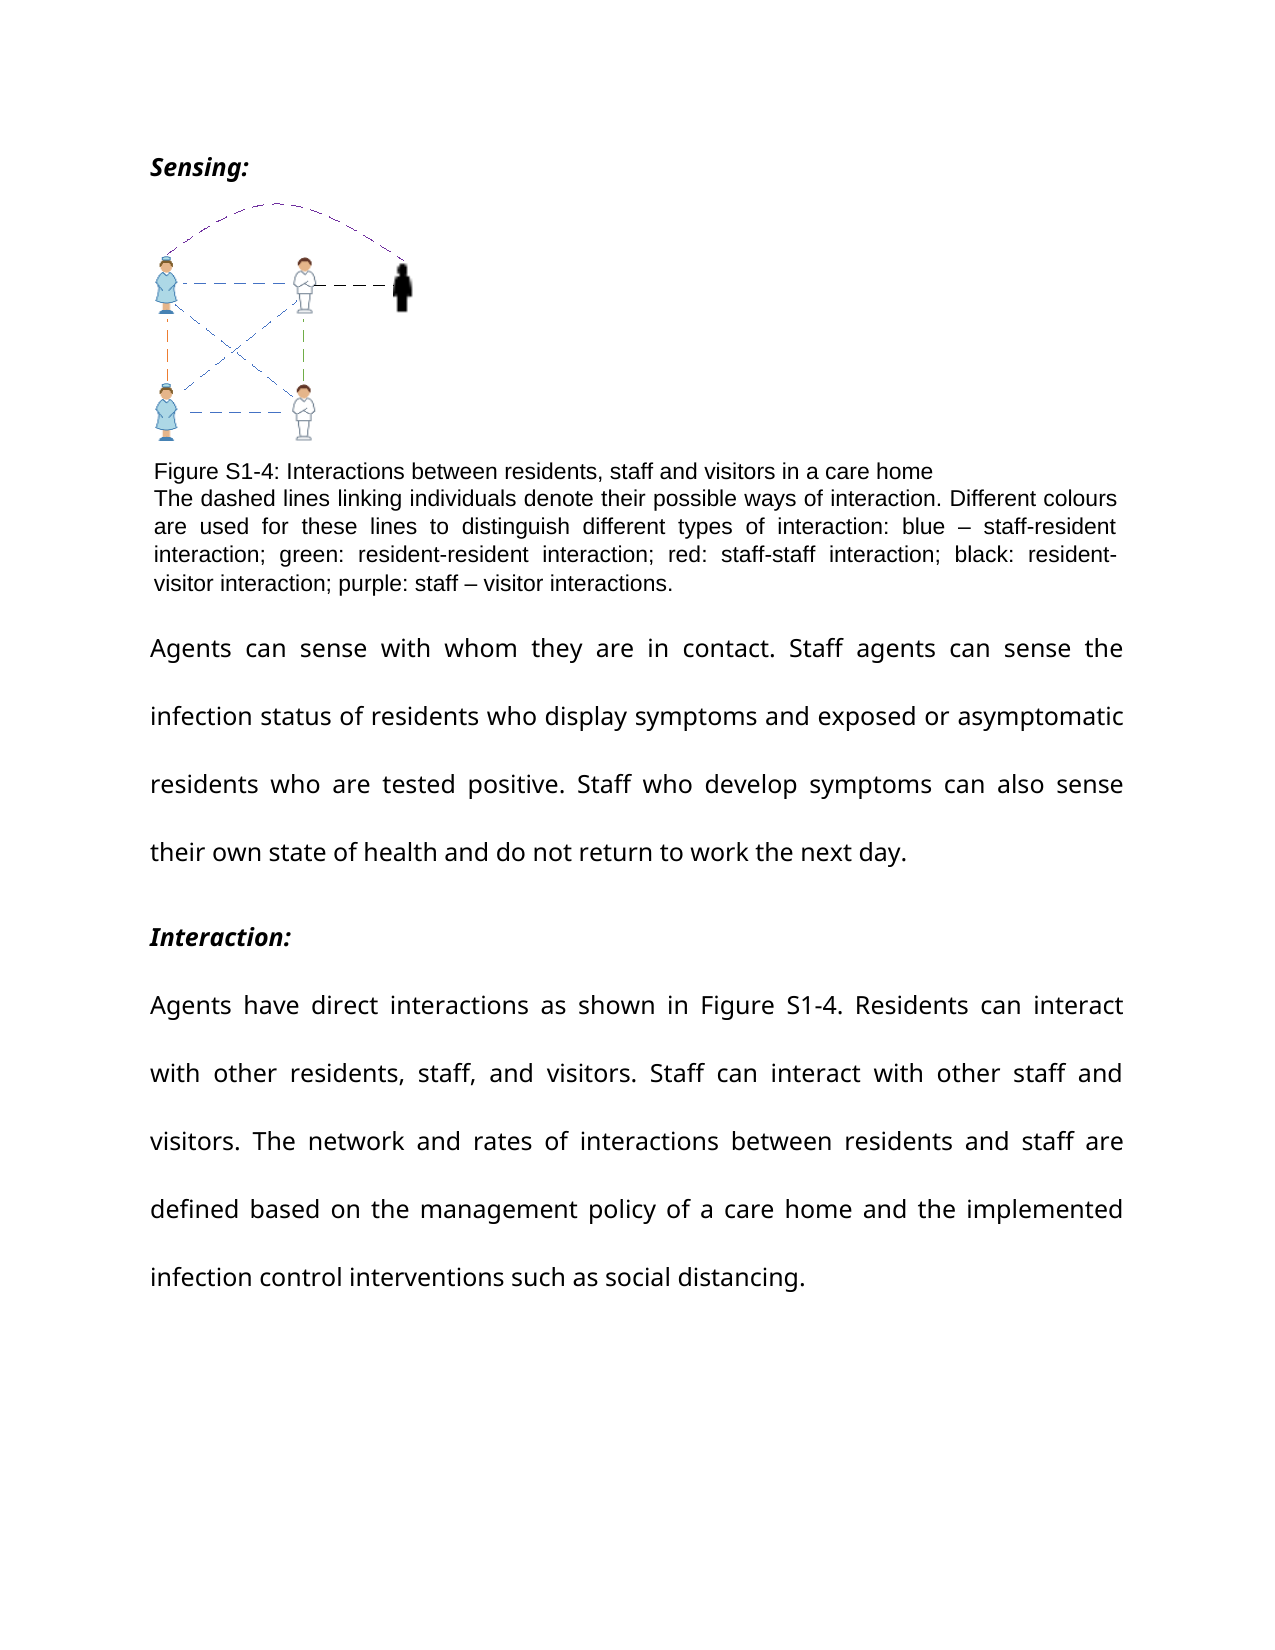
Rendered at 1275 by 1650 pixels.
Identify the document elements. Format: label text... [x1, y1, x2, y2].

text Agents have direct interactions as shown in Figure S1-4. Residents can interact with other residents, staff, and visitors. Staff can interact with other staff and visitors. The network and rates of interactions between residents and staff are defined based on the management policy of a care home and the implemented infection control interventions such as social distancing. [150, 988, 1125, 1294]
subtitle Interaction: [150, 919, 1125, 953]
subtitle Sensing: [150, 150, 1125, 184]
text Agents can sense with whom they are in contact. Staff agents can sense the infection status of residents who display symptoms and exposed or asymptomatic residents who are tested positive. Staff who develop symptoms can also sense their own state of health and do not return to work the next day. [150, 218, 1125, 869]
